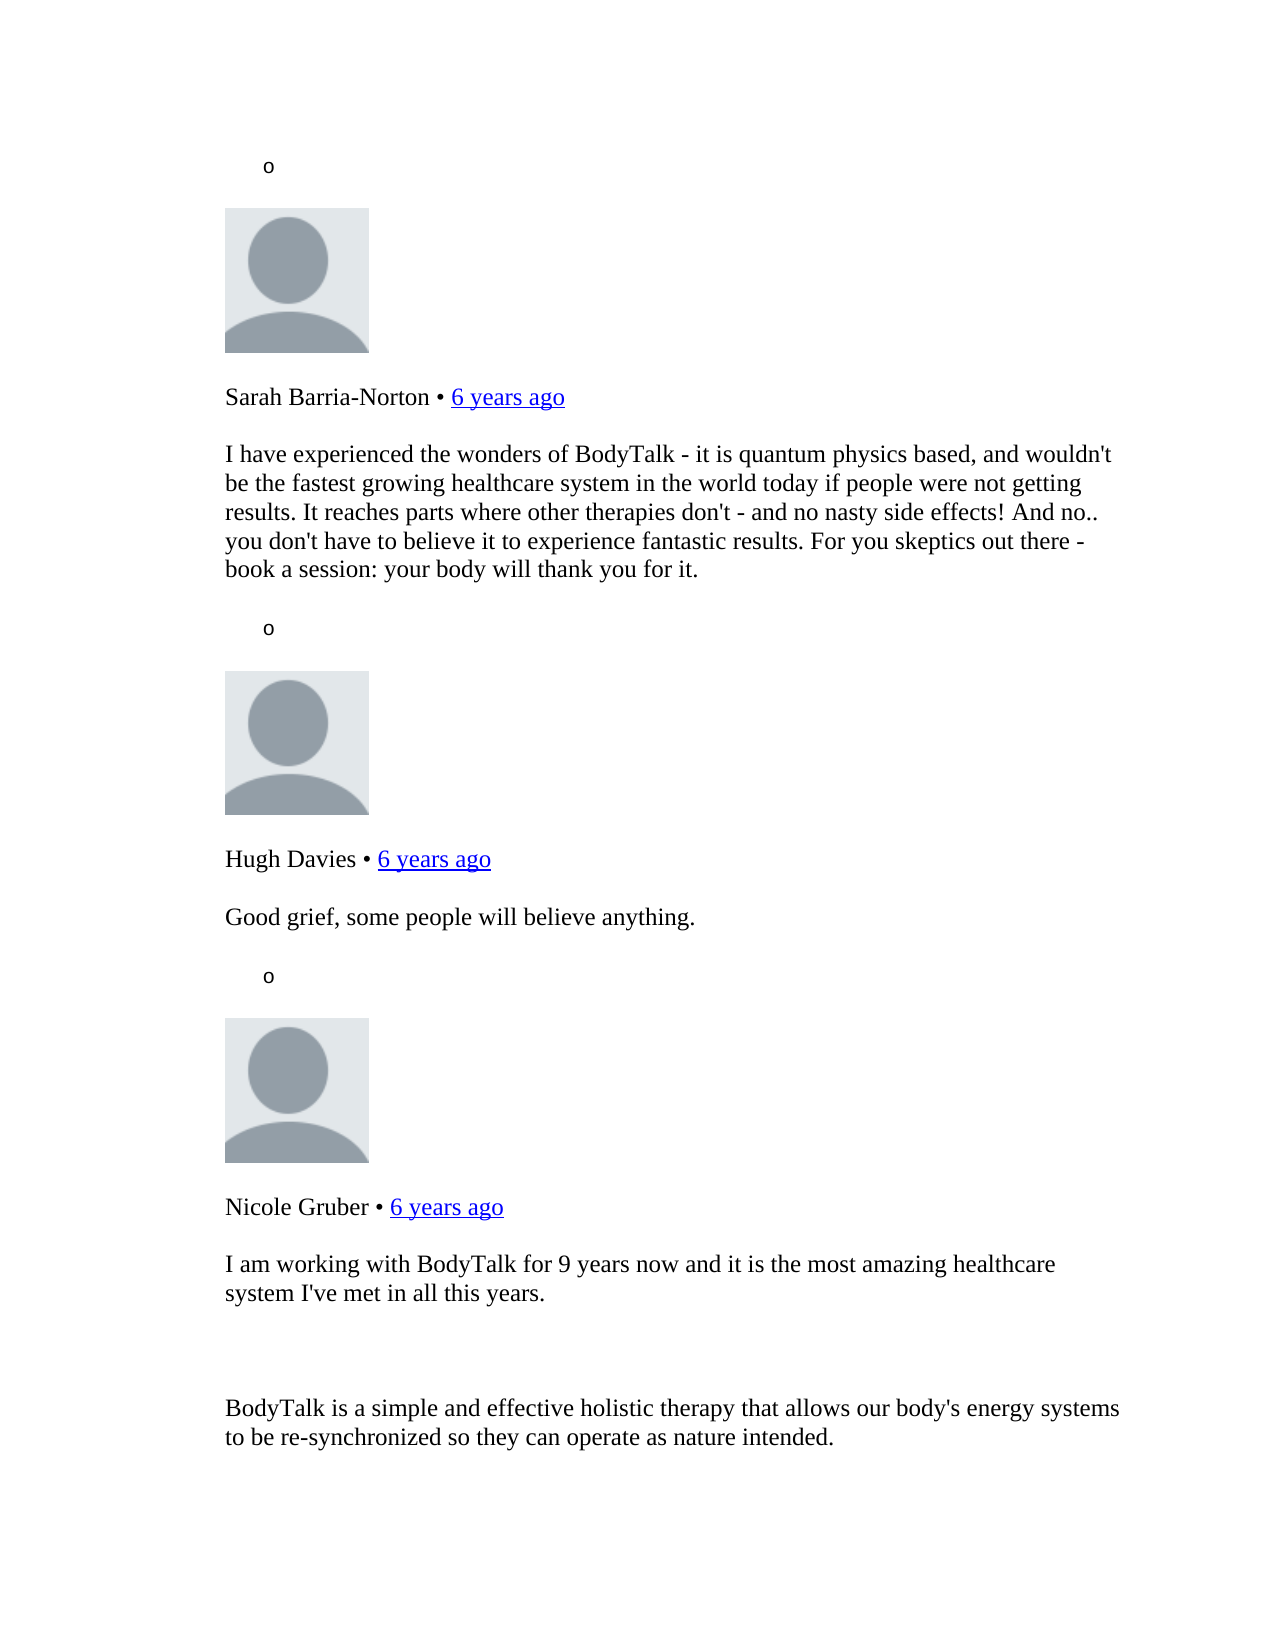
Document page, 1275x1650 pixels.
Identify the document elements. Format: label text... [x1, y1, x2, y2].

picture [225, 1018, 369, 1163]
text Good grief, some people will believe anything. [225, 902, 1125, 931]
text I have experienced the wonders of BodyTalk - it is quantum physics based, and wouldn't be the fastest growing healthcare system in the world today if people were not getting results. It reaches parts where other therapies don't - and no nasty side effects! And no.. you don't have to believe it to experience fantastic results. For you skeptics out there -book a session: your body will thank you for it. [225, 439, 1125, 583]
text Nicole Gruber • 6 years ago [225, 1192, 1125, 1220]
picture [225, 671, 369, 815]
picture [225, 208, 369, 353]
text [225, 1249, 1125, 1479]
text Hugh Davies • 6 years ago [225, 844, 1125, 873]
text Sarah Barria-Norton • 6 years ago [225, 382, 1125, 410]
